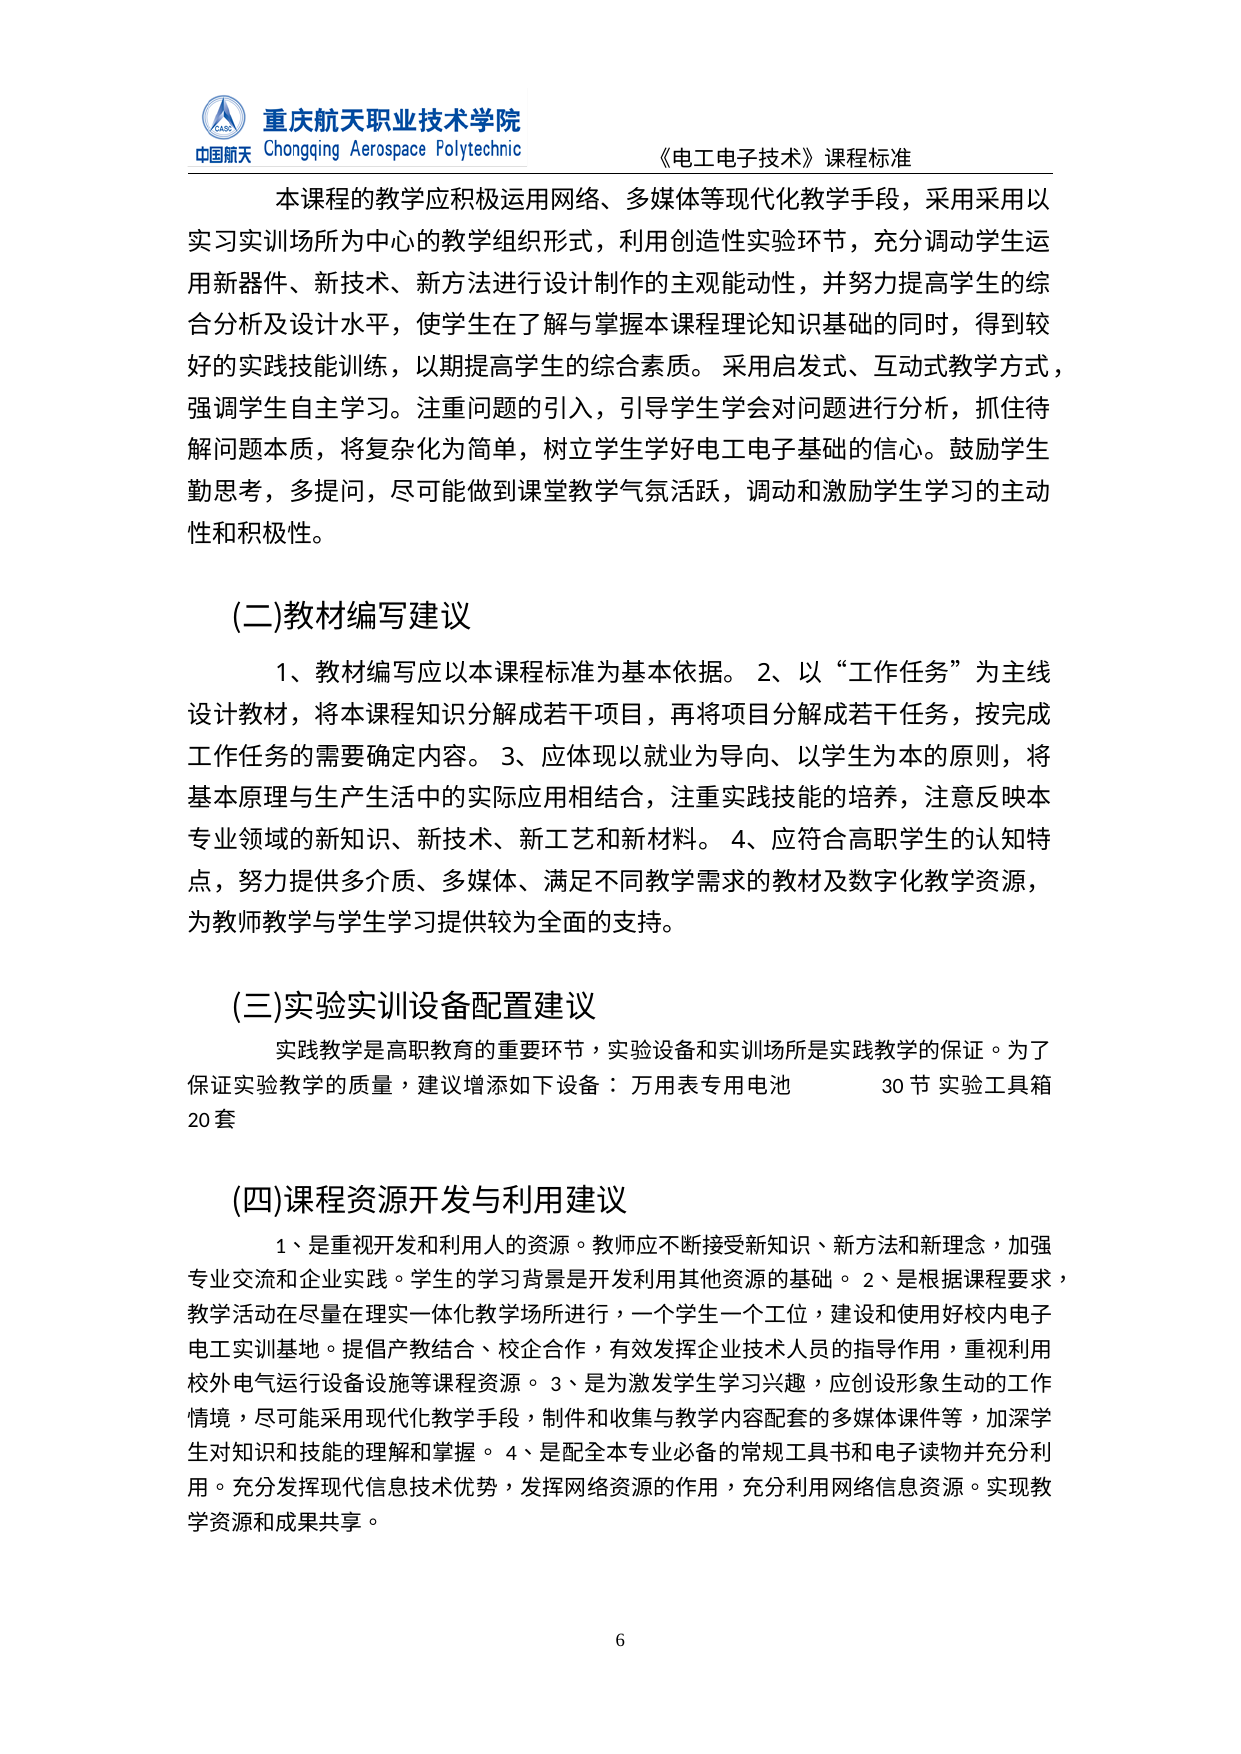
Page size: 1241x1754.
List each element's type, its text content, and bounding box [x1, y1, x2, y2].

text 实践教学是高职教育的重要环节，实验设备和实训场所是实践教学的保证。为了保证实验教学的质量，建议增添如下设备： 万用表专用电池 30节 实验工具箱 20套 [187, 1037, 1053, 1133]
text 本课程的教学应积极运用网络、多媒体等现代化教学手段，采用采用以实习实训场所为中心的教学组织形式，利用创造性实验环节，充分调动学生运用新器件、新技术、新方法进行设计制作的主观能动性，并努力提高学生的综合分析及设计水平，使学生在了解与掌握本课程理论知识基础的同时，得到较好的实践技能训练，以期提高学生的综合素质。 采用启发式、互动式教学方式，强调学生自主学习。注重问题的引入，引导学生学会对问题进行分析，抓住待解问题本质，将复杂化为简单，树立学生学好电工电子基础的信心。鼓励学生勤思考，多提问，尽可能做到课堂教学气氛活跃，调动和激励学生学习的主动性和积极性。 [187, 174, 1053, 549]
picture [187, 88, 528, 167]
text 1、是重视开发和利用人的资源。教师应不断接受新知识、新方法和新理念，加强专业交流和企业实践。学生的学习背景是开发利用其他资源的基础。 2、是根据课程要求，教学活动在尽量在理实一体化教学场所进行，一个学生一个工位，建设和使用好校内电子电工实训基地。提倡产教结合、校企合作，有效发挥企业技术人员的指导作用，重视利用校外电气运行设备设施等课程资源。 3、是为激发学生学习兴趣，应创设形象生动的工作情境，尽可能采用现代化教学手段，制件和收集与教学内容配套的多媒体课件等，加深学生对知识和技能的理解和掌握。 4、是配全本专业必备的常规工具书和电子读物并充分利用。充分发挥现代信息技术优势，发挥网络资源的作用，充分利用网络信息资源。实现教学资源和成果共享。 [187, 1232, 1053, 1535]
text (二)教材编写建议 [231, 591, 1053, 636]
text (三)实验实训设备配置建议 [231, 981, 1053, 1026]
text (四)课程资源开发与利用建议 [231, 1176, 1053, 1221]
text 1、教材编写应以本课程标准为基本依据。 2、以“工作任务”为主线设计教材，将本课程知识分解成若干项目，再将项目分解成若干任务，按完成工作任务的需要确定内容。 3、应体现以就业为导向、以学生为本的原则，将基本原理与生产生活中的实际应用相结合，注重实践技能的培养，注意反映本专业领域的新知识、新技术、新工艺和新材料。 4、应符合高职学生的认知特点，努力提供多介质、多媒体、满足不同教学需求的教材及数字化教学资源，为教师教学与学生学习提供较为全面的支持。 [187, 647, 1053, 939]
